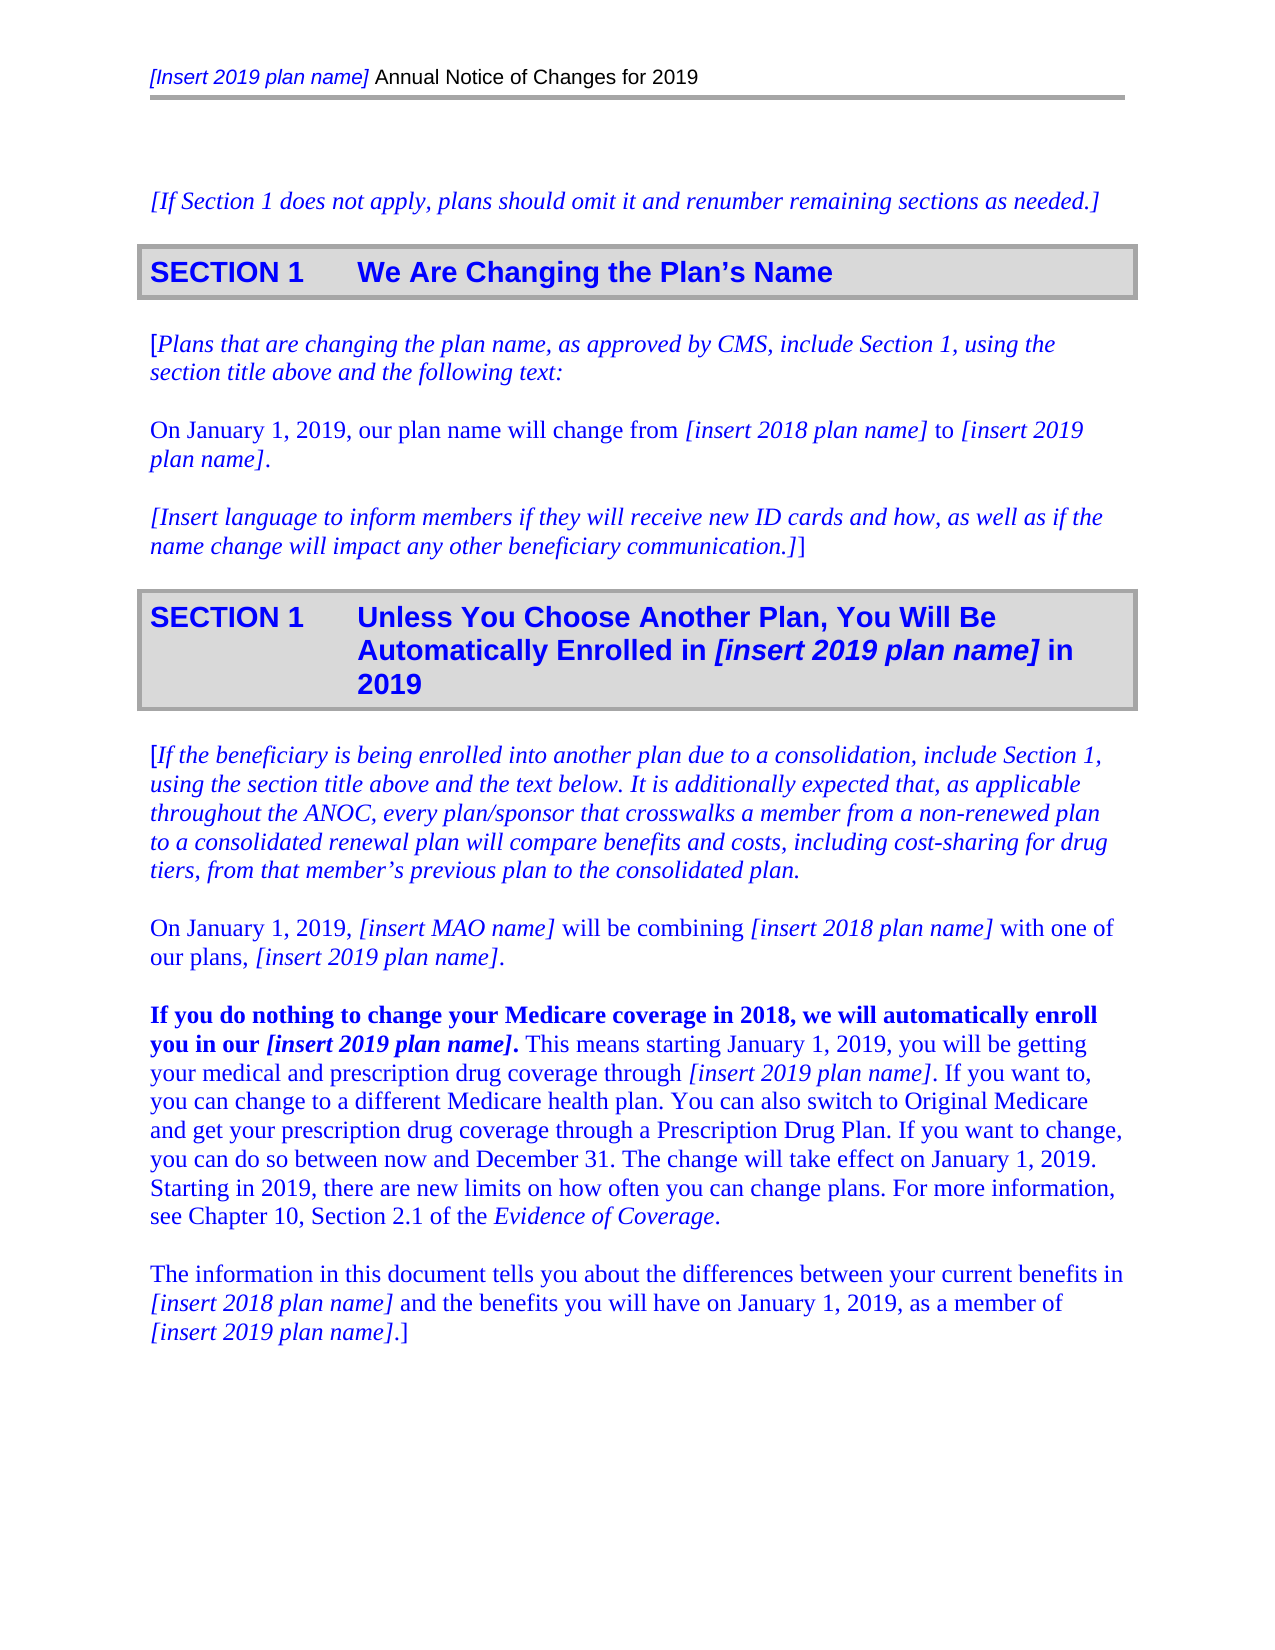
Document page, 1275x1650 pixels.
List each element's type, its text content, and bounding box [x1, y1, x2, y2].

text If you do nothing to change your Medicare coverage in 2018, we will automatically enroll you in our [insert 2019 plan name]. This means starting January 1, 2019, you will be getting your medical and prescription drug coverage through [insert 2019 plan name]. If you want to, you can change to a different Medicare health plan. You can also switch to Original Medicare and get your prescription drug coverage through a Prescription Drug Plan. If you want to change, you can do so between now and December 31. The change will take effect on January 1, 2019. Starting in 2019, there are new limits on how often you can change plans. For more information, see Chapter 10, Section 2.1 of the Evidence of Coverage. [150, 1000, 1125, 1230]
text On January 1, 2019, our plan name will change from [insert 2018 plan name] to [insert 2019 plan name]. [150, 415, 1125, 473]
text The information in this document tells you about the differences between your current benefits in [insert 2018 plan name] and the benefits you will have on January 1, 2019, as a member of [insert 2019 plan name].] [150, 1259, 1125, 1346]
subtitle SECTION 1 Unless You Choose Another Plan, You Will Be Automatically Enrolled in [insert 2019 plan name] in 2019 [142, 593, 1133, 707]
text On January 1, 2019, [insert MAO name] will be combining [insert 2018 plan name] with one of our plans, [insert 2019 plan name]. [150, 913, 1125, 971]
text [If the beneficiary is being enrolled into another plan due to a consolidation, include Section 1, using the section title above and the text below. It is additionally expected that, as applicable throughout the ANOC, every plan/sponsor that crosswalks a member from a non-renewed plan to a consolidated renewal plan will compare benefits and costs, including cost-sharing for drug tiers, from that member’s previous plan to the consolidated plan. [150, 740, 1125, 884]
text [Plans that are changing the plan name, as approved by CMS, include Section 1, using the section title above and the following text: [150, 329, 1125, 386]
subtitle SECTION 1 We Are Changing the Plan’s Name [142, 249, 1133, 295]
text [If Section 1 does not apply, plans should omit it and renumber remaining sections as needed.] [150, 186, 1125, 215]
text [Insert language to inform members if they will receive new ID cards and how, as well as if the name change will impact any other beneficiary communication.]] [150, 502, 1125, 559]
